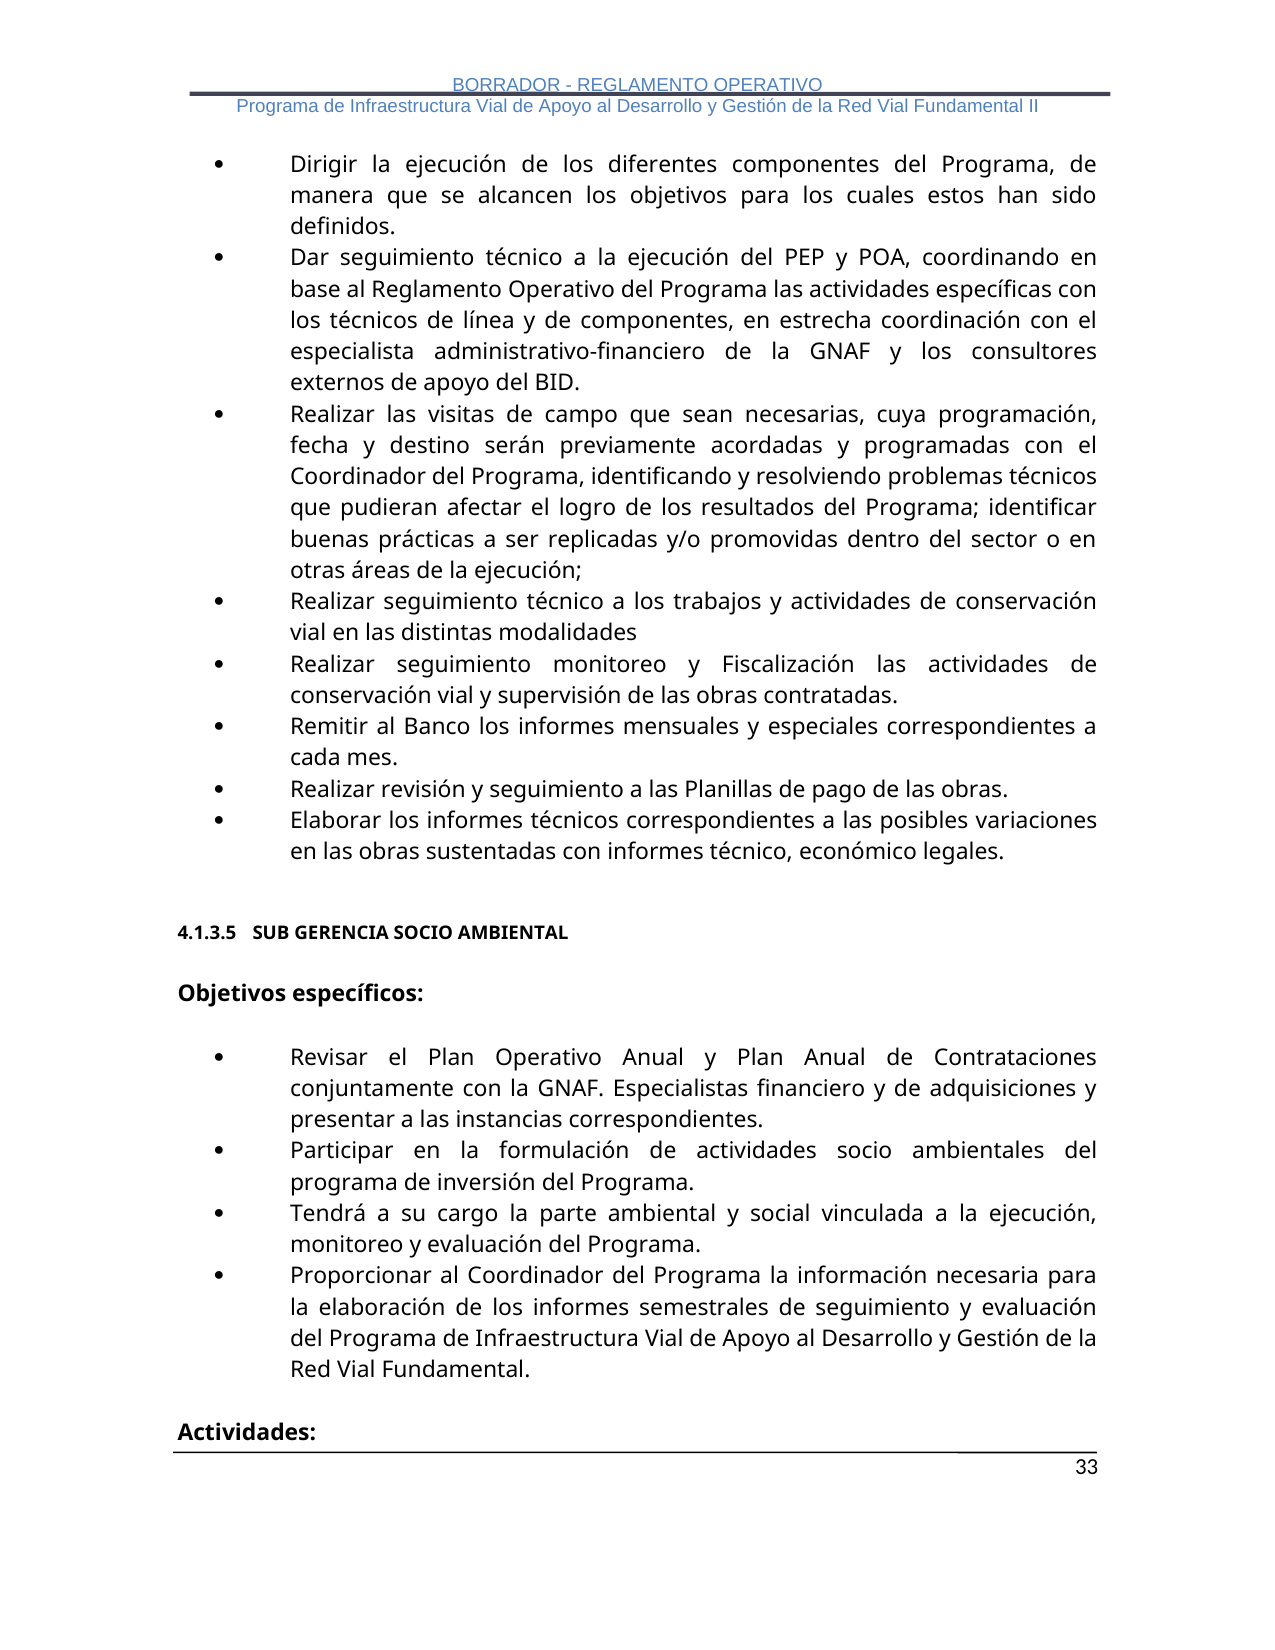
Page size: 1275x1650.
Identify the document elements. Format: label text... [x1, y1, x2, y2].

text Actividades: [177, 1416, 1098, 1447]
list Realizar las visitas de campo que sean necesarias, cuya programación, fecha y destino serán previamente acordadas y programadas con el Coordinador del Programa, identificando y resolviendo problemas técnicos que pudieran afectar el logro de los resultados del Programa; identificar buenas prácticas a ser replicadas y/o promovidas dentro del sector o en otras áreas de la ejecución; [215, 398, 1098, 585]
list Realizar seguimiento monitoreo y Fiscalización las actividades de conservación vial y supervisión de las obras contratadas. [215, 648, 1098, 710]
text Objetivos específicos: [177, 977, 1098, 1008]
list Tendrá a su cargo la parte ambiental y social vinculada a la ejecución, monitoreo y evaluación del Programa. [215, 1197, 1098, 1259]
subtitle SUB GERENCIA SOCIO AMBIENTAL [177, 919, 1098, 945]
list Elaborar los informes técnicos correspondientes a las posibles variaciones en las obras sustentadas con informes técnico, económico legales. [215, 804, 1098, 866]
list Revisar el Plan Operativo Anual y Plan Anual de Contrataciones conjuntamente con la GNAF. Especialistas financiero y de adquisiciones y presentar a las instancias correspondientes. [215, 1041, 1098, 1134]
list Dirigir la ejecución de los diferentes componentes del Programa, de manera que se alcancen los objetivos para los cuales estos han sido definidos. [215, 148, 1098, 241]
list Proporcionar al Coordinador del Programa la información necesaria para la elaboración de los informes semestrales de seguimiento y evaluación del Programa de Infraestructura Vial de Apoyo al Desarrollo y Gestión de la Red Vial Fundamental. [215, 1259, 1098, 1384]
list Realizar revisión y seguimiento a las Planillas de pago de las obras. [215, 773, 1098, 804]
list Remitir al Banco los informes mensuales y especiales correspondientes a cada mes. [215, 710, 1098, 773]
list Dar seguimiento técnico a la ejecución del PEP y POA, coordinando en base al Reglamento Operativo del Programa las actividades específicas con los técnicos de línea y de componentes, en estrecha coordinación con el especialista administrativo-financiero de la GNAF y los consultores externos de apoyo del BID. [215, 241, 1098, 398]
list Realizar seguimiento técnico a los trabajos y actividades de conservación vial en las distintas modalidades [215, 585, 1098, 648]
list Participar en la formulación de actividades socio ambientales del programa de inversión del Programa. [215, 1134, 1098, 1197]
